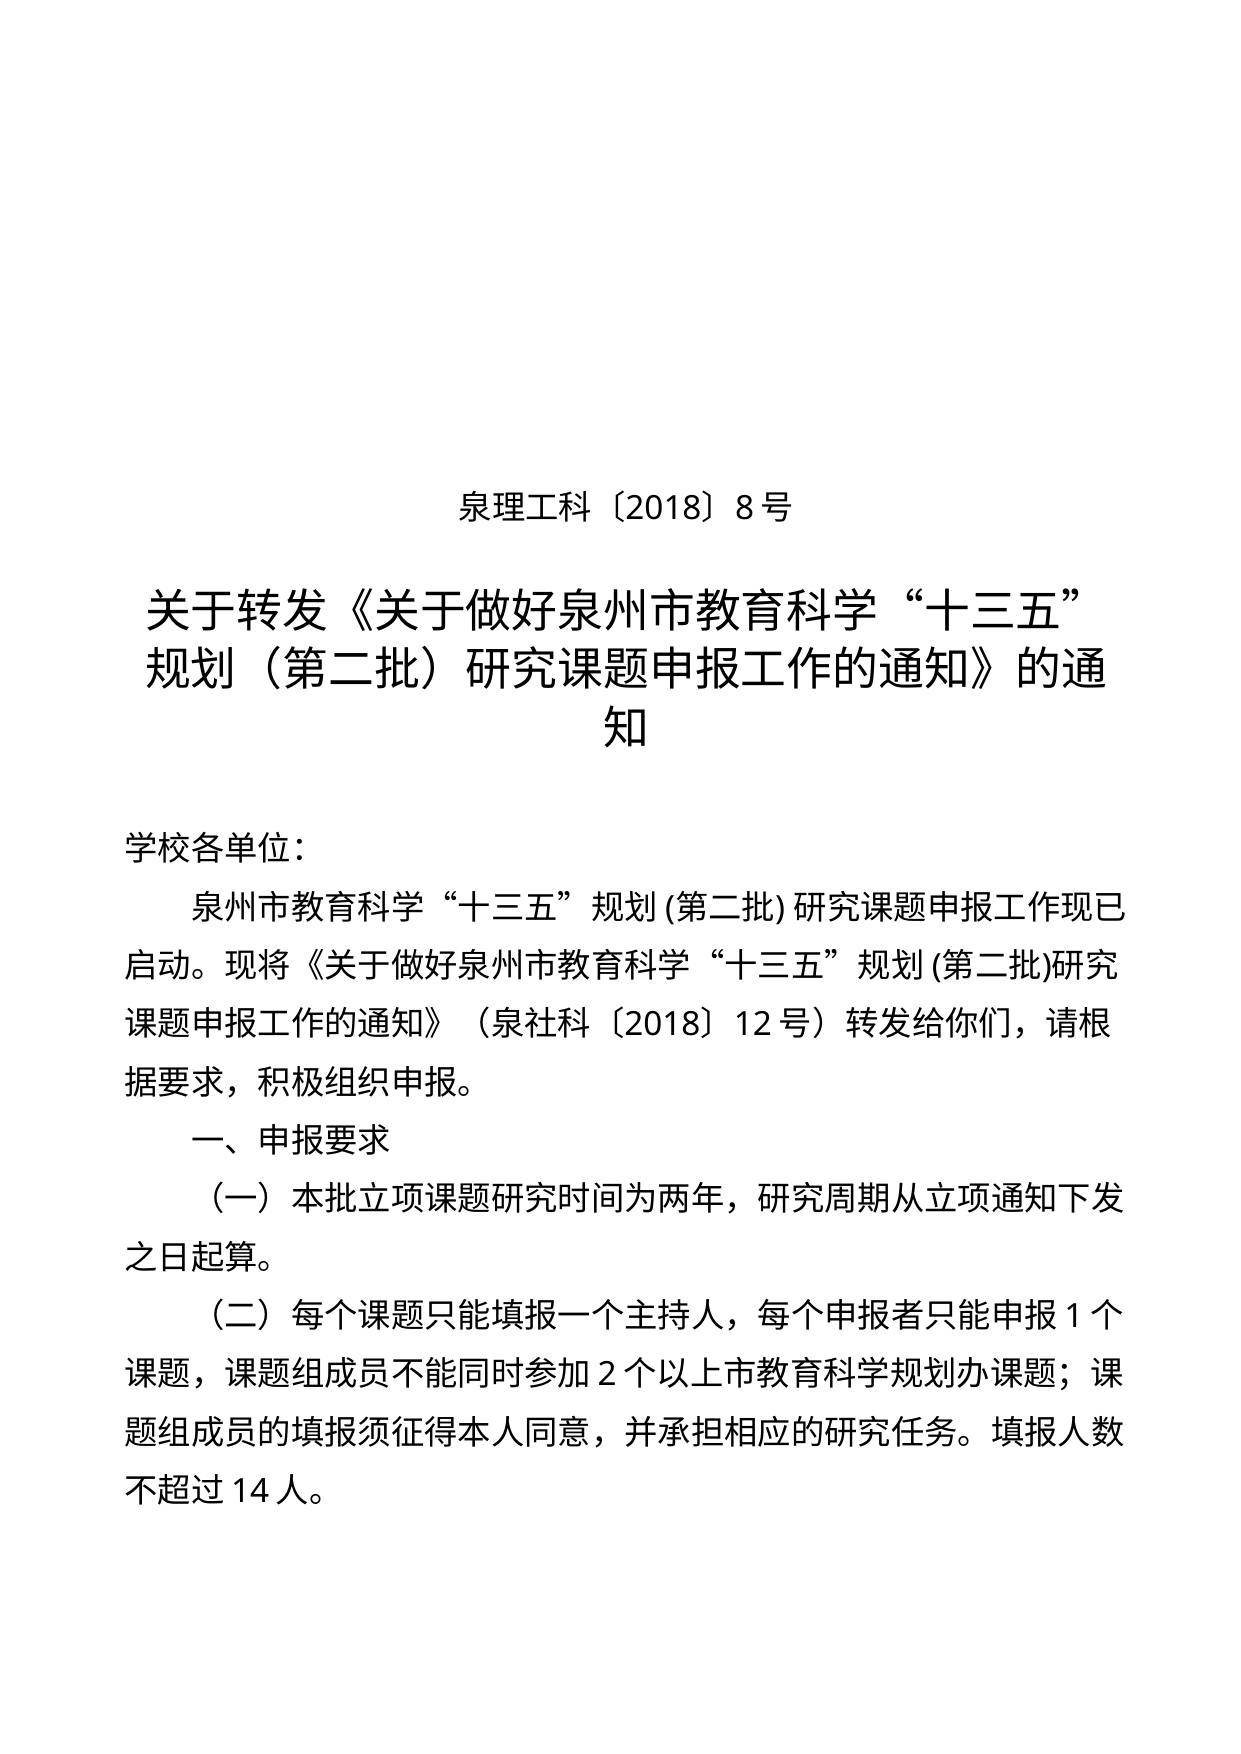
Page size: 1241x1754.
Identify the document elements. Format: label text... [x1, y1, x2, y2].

text 泉理工科〔2018〕8号 [124, 472, 1128, 531]
text （一）本批立项课题研究时间为两年，研究周期从立项通知下发之日起算。 [124, 1164, 1128, 1281]
text 关于转发《关于做好泉州市教育科学“十三五”规划（第二批）研究课题申报工作的通知》的通知 [124, 581, 1128, 756]
text 一、申报要求 [124, 1106, 1128, 1164]
text （二）每个课题只能填报一个主持人，每个申报者只能申报1个课题，课题组成员不能同时参加2个以上市教育科学规划办课题；课题组成员的填报须征得本人同意，并承担相应的研究任务。填报人数不超过14人。 [124, 1281, 1128, 1514]
text 学校各单位： [124, 814, 1128, 872]
text 泉州市教育科学“十三五”规划 (第二批) 研究课题申报工作现已启动。现将《关于做好泉州市教育科学“十三五”规划 (第二批)研究课题申报工作的通知》（泉社科〔2018〕12号）转发给你们，请根据要求，积极组织申报。 [124, 872, 1128, 1106]
